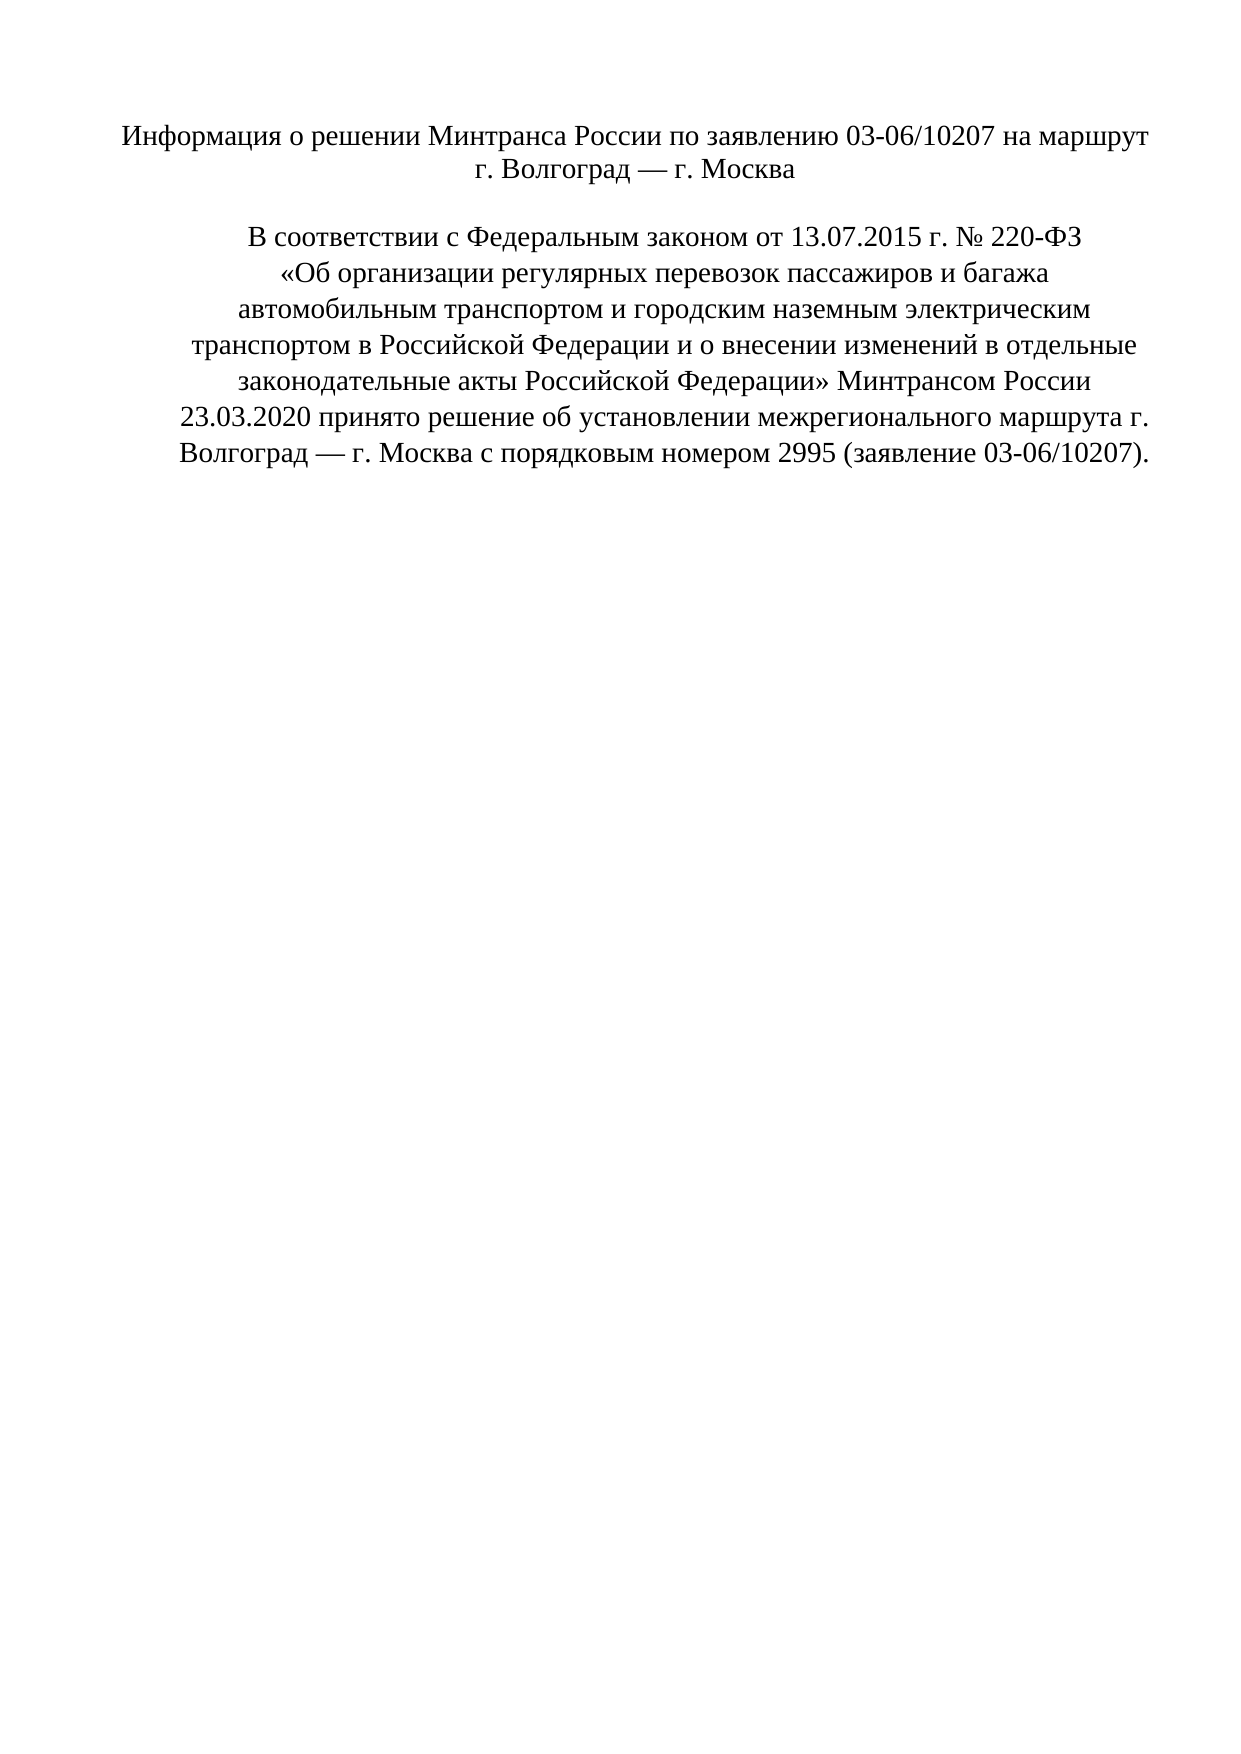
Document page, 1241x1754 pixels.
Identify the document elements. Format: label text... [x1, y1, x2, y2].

text Информация о решении Минтранса России по заявлению 03-06/10207 на маршрут г. Волгоград — г. Москва [118, 118, 1152, 185]
text В соответствии с Федеральным законом от 13.07.2015 г. № 220-ФЗ «Об организации регулярных перевозок пассажиров и багажа автомобильным транспортом и городским наземным электрическим транспортом в Российской Федерации и о внесении изменений в отдельные законодательные акты Российской Федерации» Минтрансом России 23.03.2020 принято решение об установлении межрегионального маршрута г. Волгоград — г. Москва с порядковым номером 2995 (заявление 03-06/10207). [177, 219, 1152, 469]
